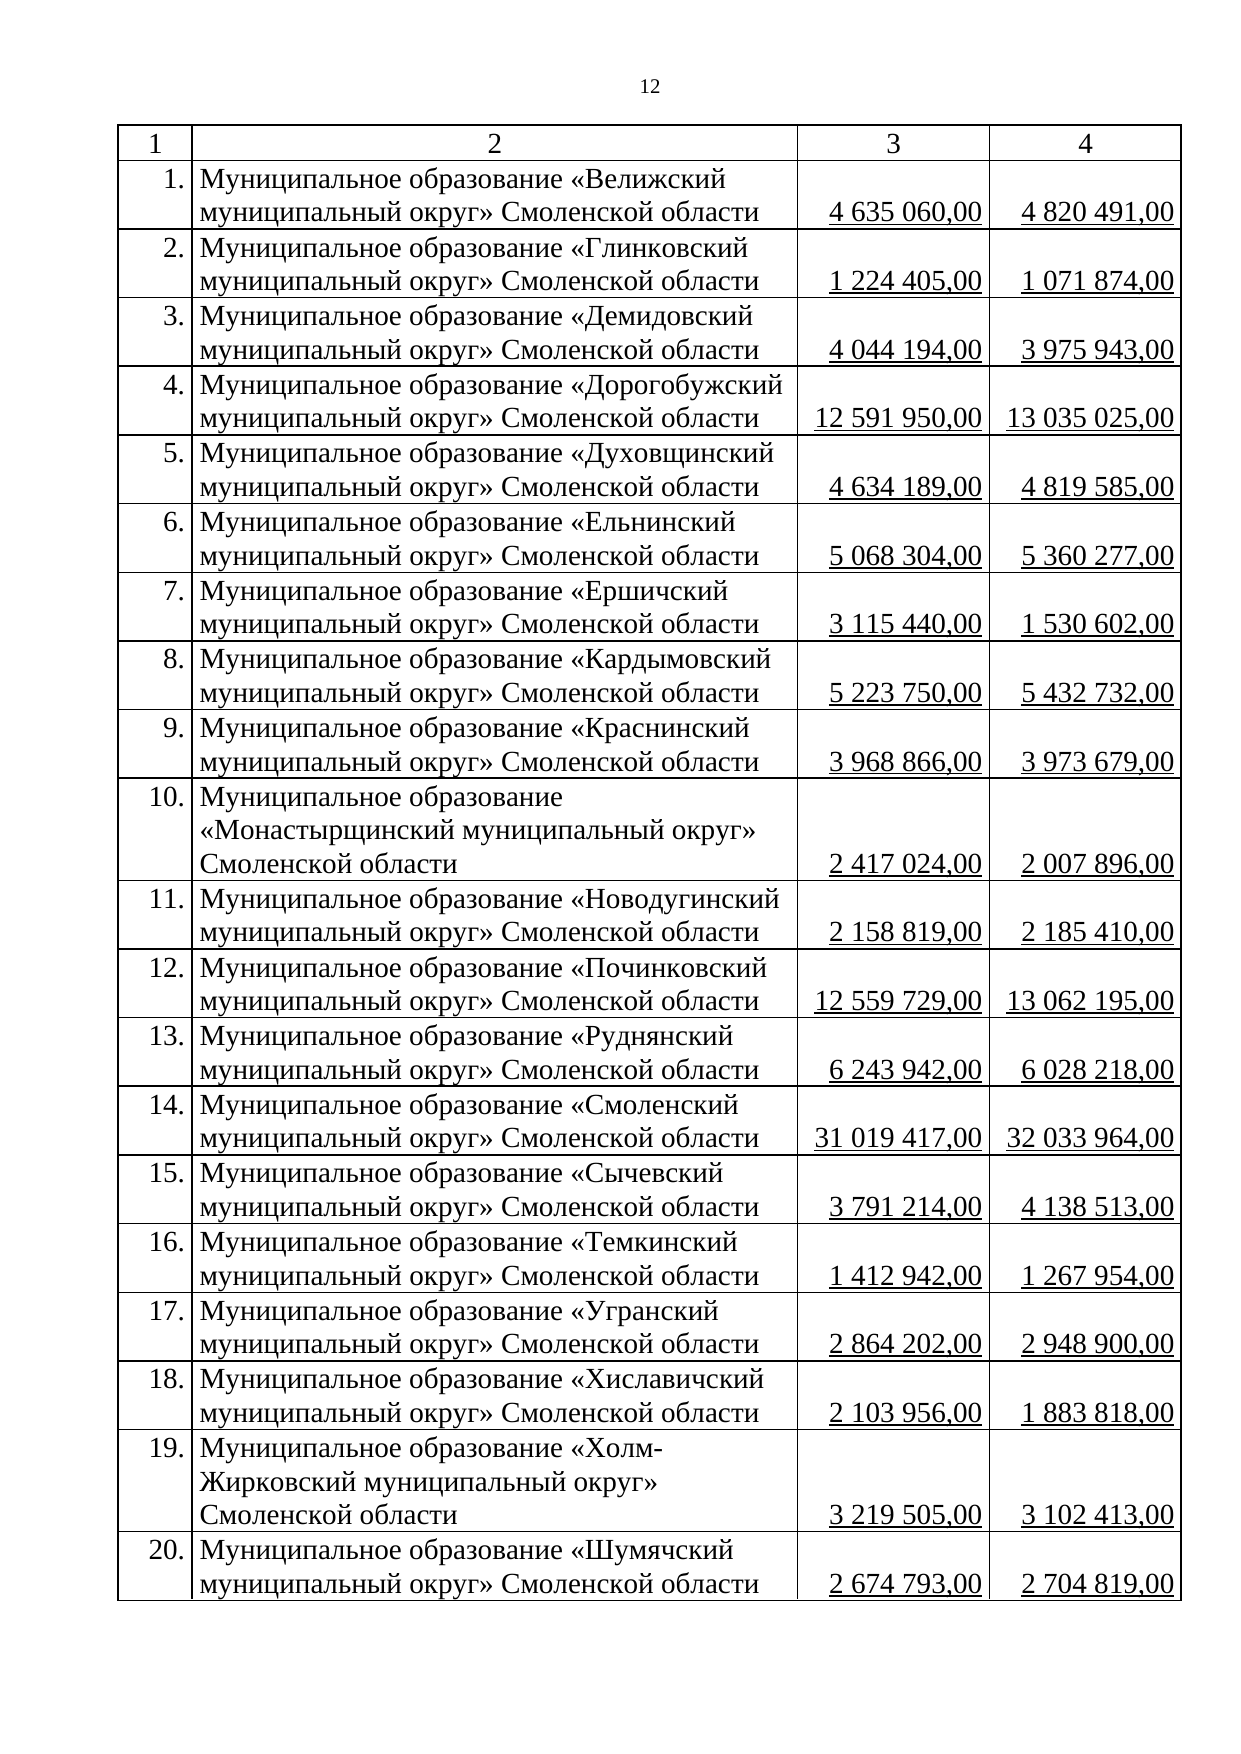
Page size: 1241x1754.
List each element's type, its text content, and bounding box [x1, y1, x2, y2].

table_cell 13. [119, 1018, 191, 1085]
table_cell 3 219 505,00 [798, 1430, 989, 1531]
table_cell 17. [119, 1293, 191, 1360]
table_cell 1 883 818,00 [990, 1362, 1180, 1429]
table_cell 31 019 417,00 [798, 1087, 989, 1154]
table_cell 3 973 679,00 [990, 710, 1180, 777]
table_cell 1 412 942,00 [798, 1224, 989, 1291]
table_cell 7. [119, 573, 191, 640]
table_cell 3 115 440,00 [798, 573, 989, 640]
table_cell 3 975 943,00 [990, 298, 1180, 365]
table_cell Муниципальное образование «Сычевский муниципальный округ» Смоленской области [193, 1156, 797, 1223]
table_cell 4 635 060,00 [798, 161, 989, 228]
table_cell 2 704 819,00 [990, 1532, 1180, 1599]
table_cell 12 559 729,00 [798, 950, 989, 1017]
table_cell 32 033 964,00 [990, 1087, 1180, 1154]
table_cell 6 243 942,00 [798, 1018, 989, 1085]
table_cell 2. [119, 230, 191, 297]
table_cell 5 223 750,00 [798, 642, 989, 709]
table_cell Муниципальное образование «Велижский муниципальный округ» Смоленской области [193, 161, 797, 228]
table_cell Муниципальное образование «Починковский муниципальный округ» Смоленской области [193, 950, 797, 1017]
table_cell 12. [119, 950, 191, 1017]
table_cell 2 417 024,00 [798, 779, 989, 879]
table_cell 15. [119, 1156, 191, 1223]
table_cell 4 138 513,00 [990, 1156, 1180, 1223]
table_cell 1. [119, 161, 191, 228]
table_cell Муниципальное образование «Демидовский муниципальный округ» Смоленской области [193, 298, 797, 365]
table_cell 3 968 866,00 [798, 710, 989, 777]
table_cell 2 674 793,00 [798, 1532, 989, 1599]
table_cell Муниципальное образование «Краснинский муниципальный округ» Смоленской области [193, 710, 797, 777]
table_cell 3. [119, 298, 191, 365]
table_cell 18. [119, 1362, 191, 1429]
table_cell 5 360 277,00 [990, 504, 1180, 571]
table_cell 6 028 218,00 [990, 1018, 1180, 1085]
table_cell Муниципальное образование «Угранский муниципальный округ» Смоленской области [193, 1293, 797, 1360]
table_cell Муниципальное образование «Смоленский муниципальный округ» Смоленской области [193, 1087, 797, 1154]
table_header 3 [798, 126, 989, 159]
table_cell 4 819 585,00 [990, 436, 1180, 503]
table_cell 1 224 405,00 [798, 230, 989, 297]
table_cell 4 820 491,00 [990, 161, 1180, 228]
table_cell 14. [119, 1087, 191, 1154]
table_cell Муниципальное образование «Глинковский муниципальный округ» Смоленской области [193, 230, 797, 297]
table_cell 13 035 025,00 [990, 367, 1180, 434]
table_cell Муниципальное образование «Хиславичский муниципальный округ» Смоленской области [193, 1362, 797, 1429]
table_cell 13 062 195,00 [990, 950, 1180, 1017]
table_cell Муниципальное образование «Дорогобужский муниципальный округ» Смоленской области [193, 367, 797, 434]
table_cell 4. [119, 367, 191, 434]
table_cell Муниципальное образование «Руднянский муниципальный округ» Смоленской области [193, 1018, 797, 1085]
table_cell 5 432 732,00 [990, 642, 1180, 709]
table_cell 2 158 819,00 [798, 881, 989, 948]
table_cell 6. [119, 504, 191, 571]
table_cell 9. [119, 710, 191, 777]
table_cell Муниципальное образование «Монастырщинский муниципальный округ» Смоленской области [193, 779, 797, 879]
table_cell 1 071 874,00 [990, 230, 1180, 297]
table_cell 16. [119, 1224, 191, 1291]
table_cell 3 102 413,00 [990, 1430, 1180, 1531]
table_cell 5. [119, 436, 191, 503]
table_cell Муниципальное образование «Холм-Жирковский муниципальный округ» Смоленской области [193, 1430, 797, 1531]
table_header 1 [119, 126, 191, 159]
table_cell 19. [119, 1430, 191, 1531]
table_header 2 [193, 126, 797, 159]
table_cell 2 007 896,00 [990, 779, 1180, 879]
table_cell 8. [119, 642, 191, 709]
table_cell 20. [119, 1532, 191, 1599]
table_cell 2 864 202,00 [798, 1293, 989, 1360]
table_cell 10. [119, 779, 191, 879]
table_cell 11. [119, 881, 191, 948]
table_cell Муниципальное образование «Темкинский муниципальный округ» Смоленской области [193, 1224, 797, 1291]
table_header 4 [990, 126, 1180, 159]
table_cell Муниципальное образование «Новодугинский муниципальный округ» Смоленской области [193, 881, 797, 948]
table_cell 2 103 956,00 [798, 1362, 989, 1429]
table_cell 2 948 900,00 [990, 1293, 1180, 1360]
table_cell 5 068 304,00 [798, 504, 989, 571]
table_cell Муниципальное образование «Шумячский муниципальный округ» Смоленской области [193, 1532, 797, 1599]
table_cell Муниципальное образование «Ельнинский муниципальный округ» Смоленской области [193, 504, 797, 571]
table_cell 2 185 410,00 [990, 881, 1180, 948]
table_cell 1 530 602,00 [990, 573, 1180, 640]
table_cell Муниципальное образование «Ершичский муниципальный округ» Смоленской области [193, 573, 797, 640]
table_cell 4 044 194,00 [798, 298, 989, 365]
table_cell 12 591 950,00 [798, 367, 989, 434]
table_cell Муниципальное образование «Кардымовский муниципальный округ» Смоленской области [193, 642, 797, 709]
table_cell Муниципальное образование «Духовщинский муниципальный округ» Смоленской области [193, 436, 797, 503]
table_cell 3 791 214,00 [798, 1156, 989, 1223]
table_cell 4 634 189,00 [798, 436, 989, 503]
table_cell 1 267 954,00 [990, 1224, 1180, 1291]
